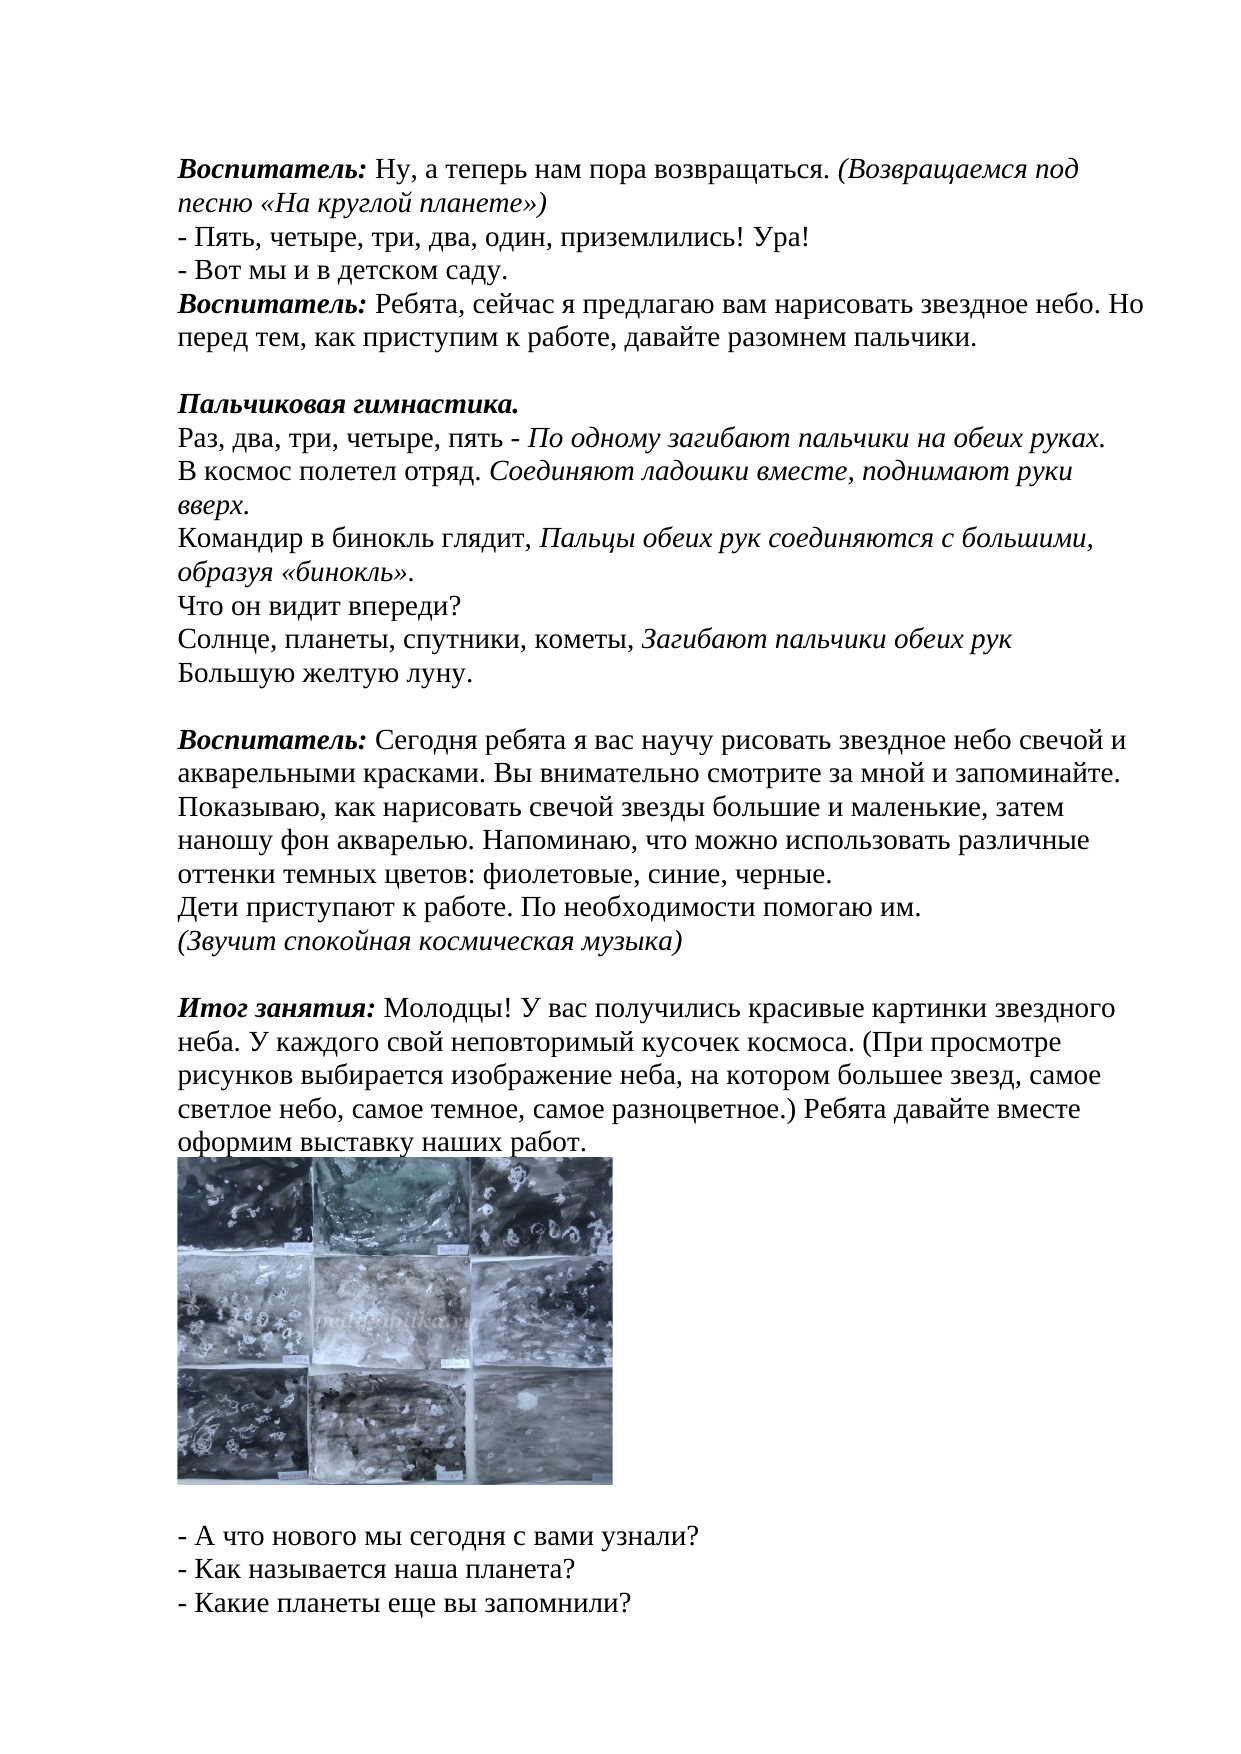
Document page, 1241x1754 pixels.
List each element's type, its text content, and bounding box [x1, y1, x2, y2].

text Пальчиковая гимнастика. Раз, два, три, четыре, пять - По одному загибают пальчики на обеих руках. В космос полетел отряд. Соединяют ладошки вместе, поднимают руки вверх. Командир в бинокль глядит, Пальцы обеих рук соединяются с большими, образуя «бинокль». Что он видит впереди? Солнце, планеты, спутники, кометы, Загибают пальчики обеих рук Большую желтую луну. [177, 353, 1152, 688]
picture [177, 1157, 613, 1485]
text Воспитатель: Ну, а теперь нам пора возвращаться. (Возвращаемся под песню «На круглой планете») - Пять, четыре, три, два, один, приземлились! Ура! - Вот мы и в детском саду. Воспитатель: Ребята, сейчас я предлагаю вам нарисовать звездное небо. Но перед тем, как приступим к работе, давайте разомнем пальчики. [177, 118, 1152, 353]
text Итог занятия: Молодцы! У вас получились красивые картинки звездного неба. У каждого свой неповторимый кусочек космоса. (При просмотре рисунков выбирается изображение неба, на котором большее звезд, самое светлое небо, самое темное, самое разноцветное.) Ребята давайте вместе оформим выставку наших работ. [177, 957, 1152, 1158]
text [177, 1484, 1152, 1619]
text Воспитатель: Сегодня ребята я вас научу рисовать звездное небо свечой и акварельными красками. Вы внимательно смотрите за мной и запоминайте. Показываю, как нарисовать свечой звезды большие и маленькие, затем наношу фон акварелью. Напоминаю, что можно использовать различные оттенки темных цветов: фиолетовые, синие, черные. Дети приступают к работе. По необходимости помогаю им. (Звучит спокойная космическая музыка) [177, 722, 1152, 957]
